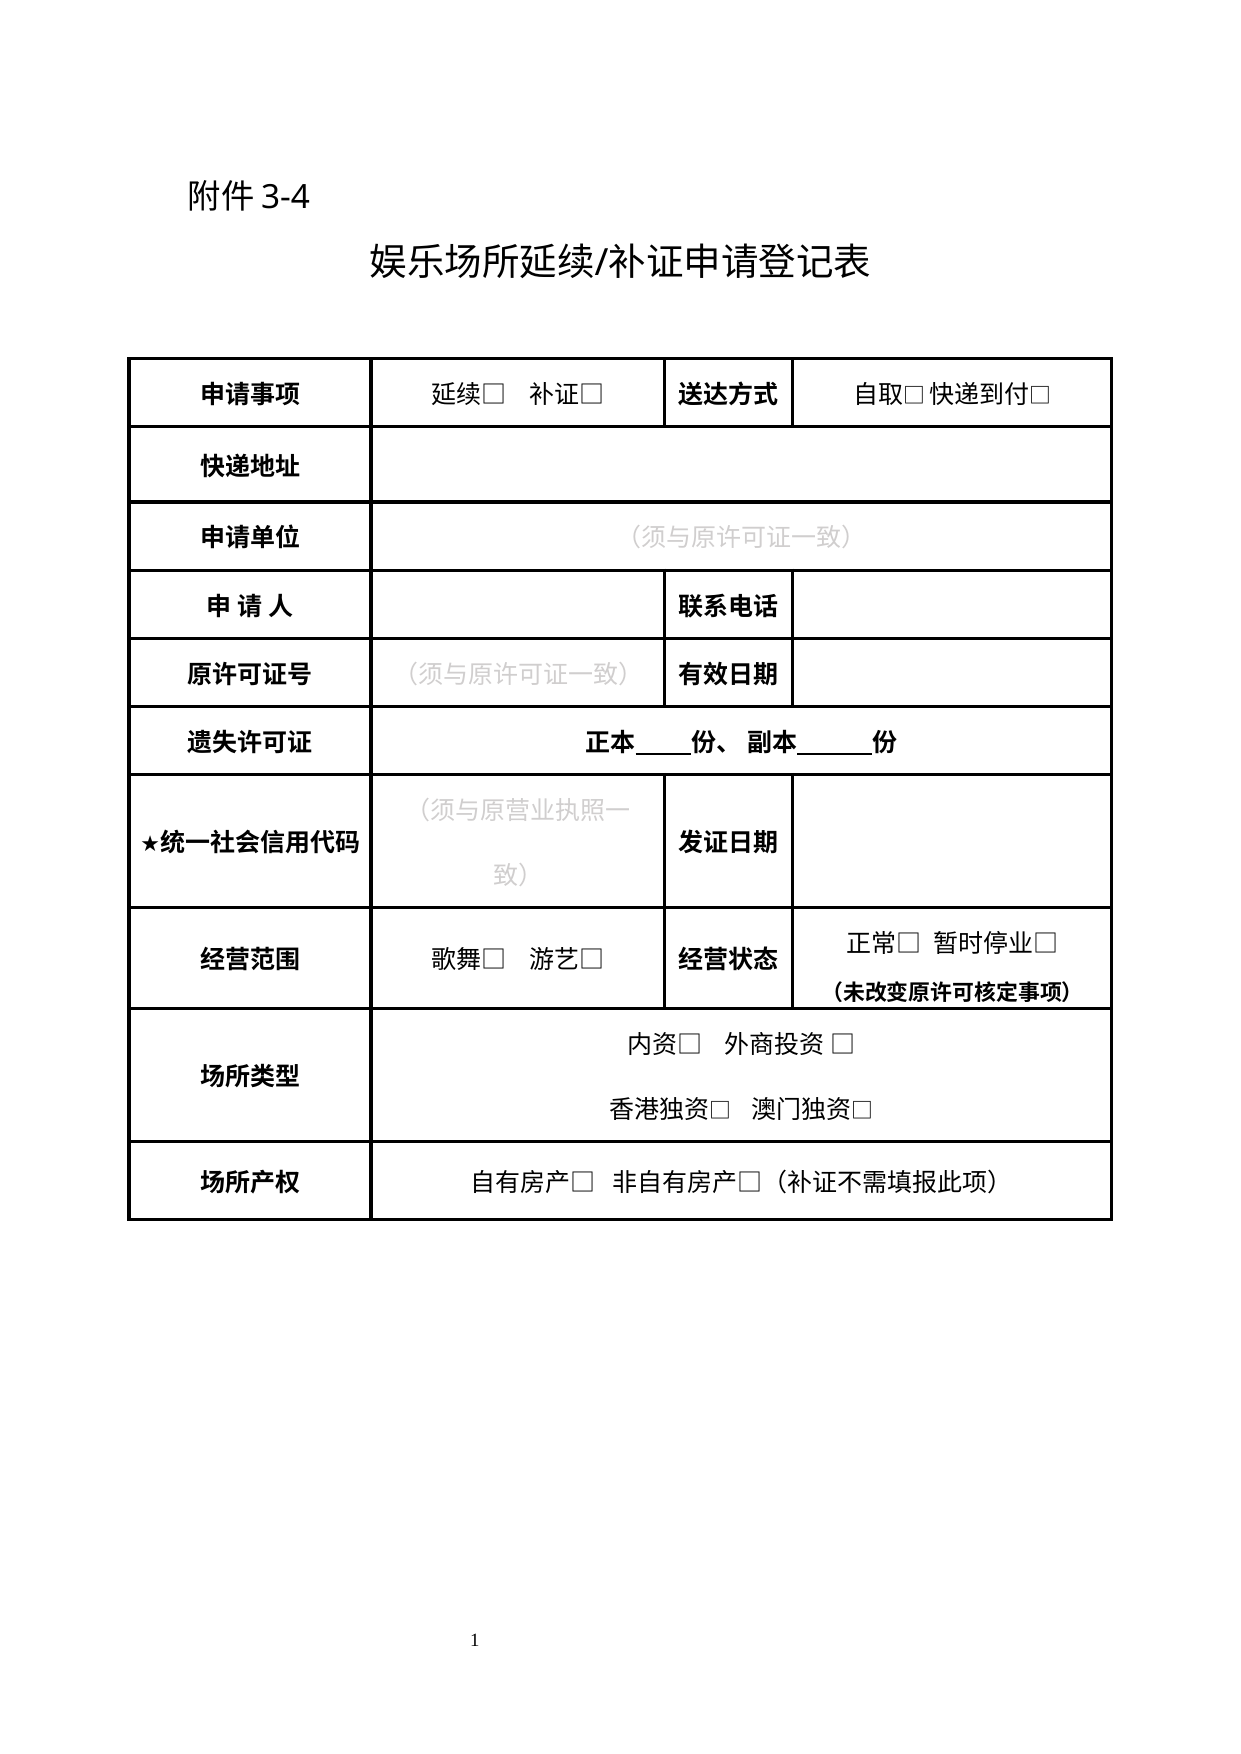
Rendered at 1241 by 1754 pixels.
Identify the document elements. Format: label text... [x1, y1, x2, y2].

table_cell 经营范围 [131, 909, 369, 1007]
table_cell 正常□ 暂时停业□ （未改变原许可核定事项） [794, 909, 1110, 1007]
table_cell 发证日期 [666, 776, 791, 906]
text 娱乐场所延续/补证申请登记表 [187, 227, 1053, 292]
table_cell [794, 640, 1110, 705]
table_cell ★统一社会信用代码 [131, 776, 369, 906]
table_cell 经营状态 [666, 909, 791, 1007]
table_cell 原许可证号 [131, 640, 369, 705]
table_cell 遗失许可证 [131, 708, 369, 773]
table_cell 有效日期 [666, 640, 791, 705]
table_cell [794, 572, 1110, 637]
table_cell [373, 428, 1110, 500]
text 附件3-4 [187, 162, 1053, 227]
table_cell 正本 份、 副本 份 [373, 708, 1110, 773]
table_cell 场所产权 [131, 1143, 369, 1218]
table_cell （须与原营业执照一致） [373, 776, 663, 906]
table_cell 申请单位 [131, 504, 369, 568]
table_cell 内资□ 外商投资 □ 香港独资□ 澳门独资□ [373, 1010, 1110, 1140]
table_cell 申 请 人 [131, 572, 369, 637]
table_header 自取□ 快递到付□ [794, 360, 1110, 425]
table_cell 歌舞□ 游艺□ [373, 909, 663, 1007]
table_cell （须与原许可证一致） [373, 504, 1110, 568]
table_header 送达方式 [666, 360, 791, 425]
table_cell 自有房产□ 非自有房产□（补证不需填报此项） [373, 1143, 1110, 1218]
table_cell [373, 572, 663, 637]
table_cell （须与原许可证一致） [373, 640, 663, 705]
table_header 延续□ 补证□ [373, 360, 663, 425]
table_cell 场所类型 [131, 1010, 369, 1140]
table_cell 快递地址 [131, 428, 369, 500]
table_header 申请事项 [131, 360, 369, 425]
table_cell [794, 776, 1110, 906]
table_cell 联系电话 [666, 572, 791, 637]
